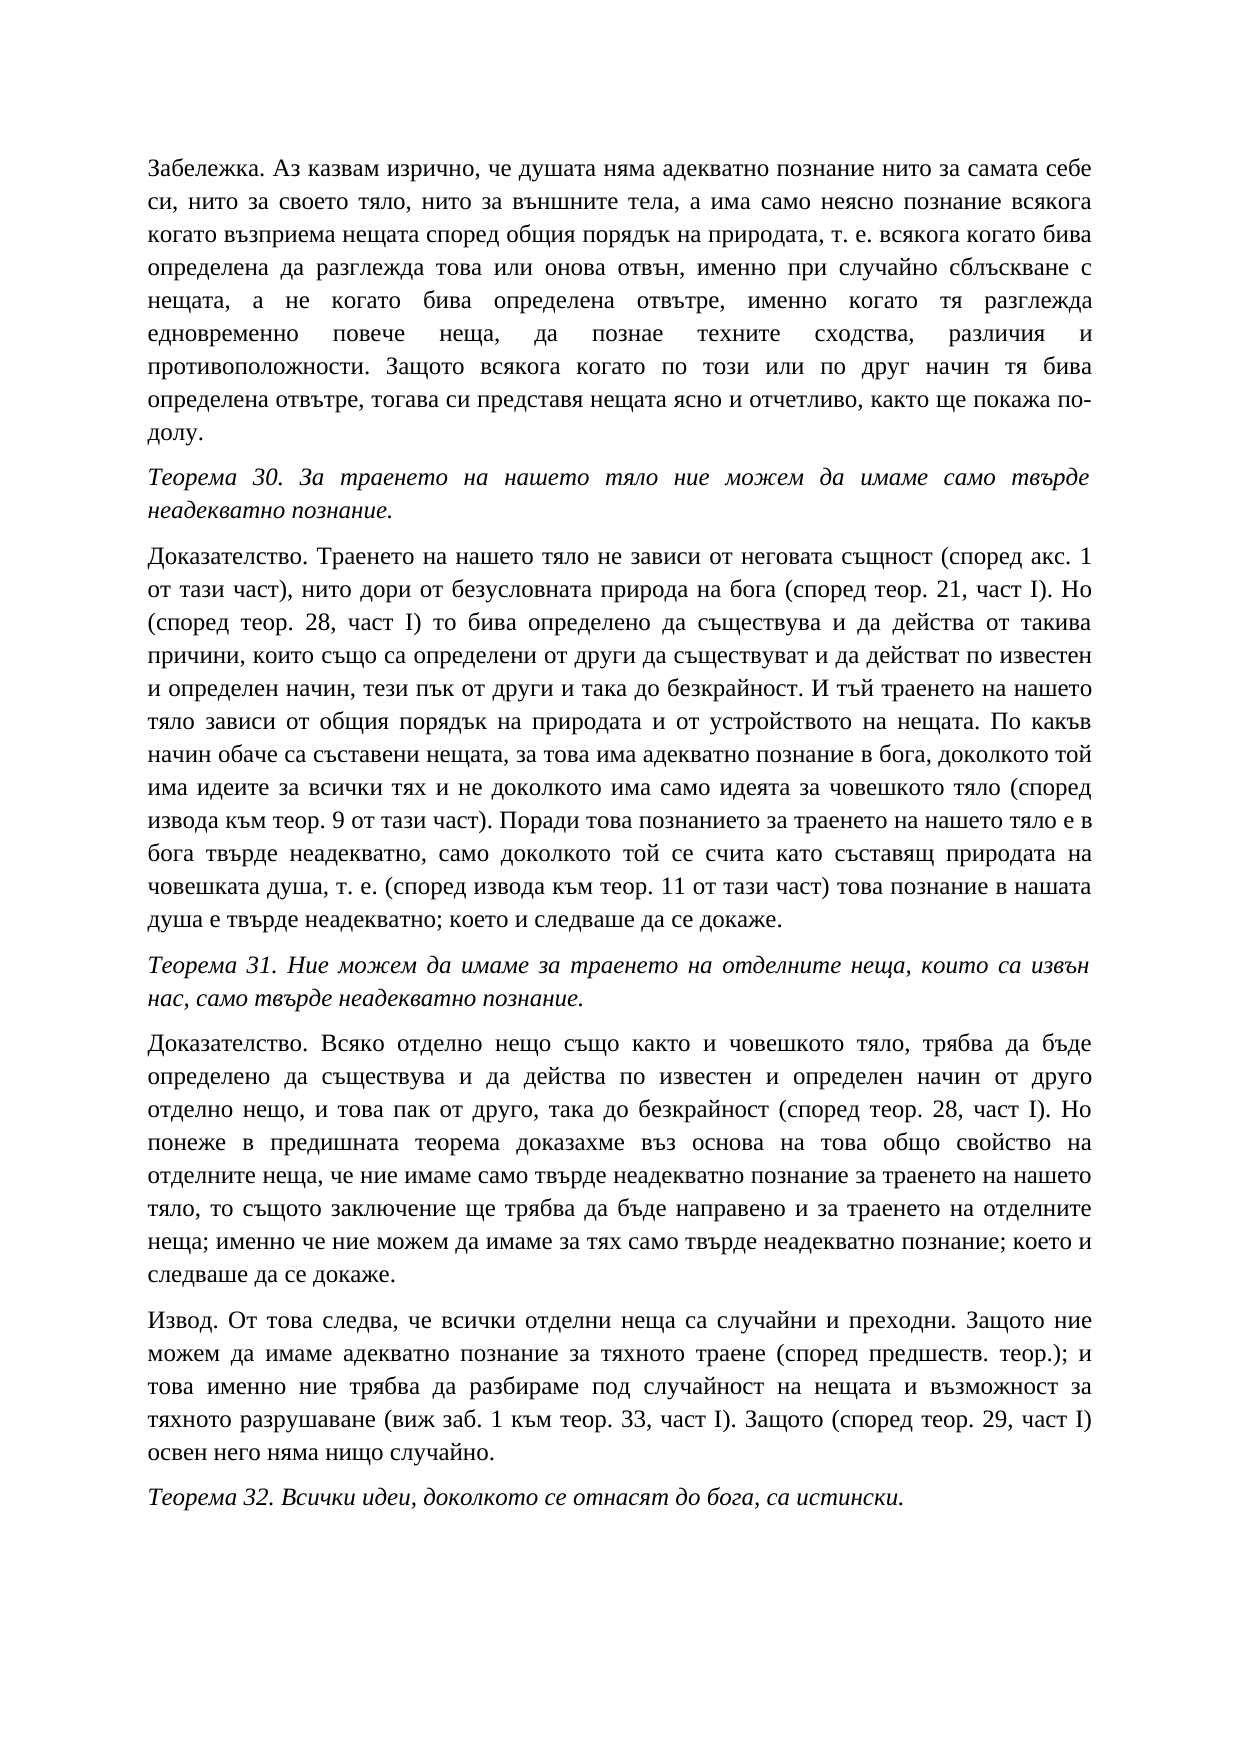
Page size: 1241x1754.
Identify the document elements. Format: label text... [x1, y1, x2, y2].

text Доказателство. Траенето на нашето тяло не зависи от неговата същност (според акс. 1 от тази част), нито дори от безусловната природа на бога (според теор. 21, част I). Но (според теор. 28, част I) то бива определено да съществува и да действа от такива причини, които също са определени от други да съществуват и да действат по известен и определен начин, тези пък от други и така до безкрайност. И тъй траенето на нашето тяло зависи от общия порядък на природата и от устройството на нещата. По какъв начин обаче са съставени нещата, за това има адекватно познание в бога, доколкото той има идеите за всички тях и не доколкото има само идеята за човешкото тяло (според извода към теор. 9 от тази част). Поради това познанието за траенето на нашето тяло е в бога твърде неадекватно, само доколкото той се счита като съставящ природата на човешката душа, т. е. (според извода към теор. 11 от тази част) това познание в нашата душа е твърде неадекватно; което и следваше да се докаже. [147, 541, 1093, 933]
text Забележка. Аз казвам изрично, че душата няма адекватно познание нито за самата себе си, нито за своето тяло, нито за външните тела, а има само неясно познание всякога когато възприема нещата според общия порядък на природата, т. е. всякога когато бива определена да разглежда това или онова отвън, именно при случайно сблъскване с нещата, а не когато бива определена отвътре, именно когато тя разглежда едновременно повече неща, да познае техните сходства, различия и противоположности. Защото всякога когато по този или по друг начин тя бива определена отвътре, тогава си представя нещата ясно и отчетливо, както ще покажа по-долу. [147, 153, 1093, 446]
text Теорема 31. Ние можем да имаме за траенето на отделните неща, които са извън нас, само твърде неадекватно познание. [147, 950, 1093, 1011]
text Доказателство. Всяко отделно нещо също както и човешкото тяло, трябва да бъде определено да съществува и да действа по известен и определен начин от друго отделно нещо, и това пак от друго, така до безкрайност (според теор. 28, част I). Но понеже в предишната теорема доказахме въз основа на това общо свойство на отделните неща, че ние имаме само твърде неадекватно познание за траенето на нашето тяло, то същото заключение ще трябва да бъде направено и за траенето на отделните неща; именно че ние можем да имаме за тях само твърде неадекватно познание; което и следваше да се докаже. [147, 1028, 1093, 1288]
text Извод. От това следва, че всички отделни неща са случайни и преходни. Защото ние можем да имаме адекватно познание за тяхното траене (според предшеств. теор.); и това именно ние трябва да разбираме под случайност на нещата и възможност за тяхното разрушаване (виж заб. 1 към теор. 33, част I). Защото (според теор. 29, част I) освен него няма нищо случайно. [147, 1305, 1093, 1466]
text Теорема 30. За траенето на нашето тяло ние можем да имаме само твърде неадекватно познание. [147, 462, 1093, 524]
text Теорема 32. Всички идеи, доколкото се отнасят до бога, са истински. [147, 1482, 1093, 1511]
